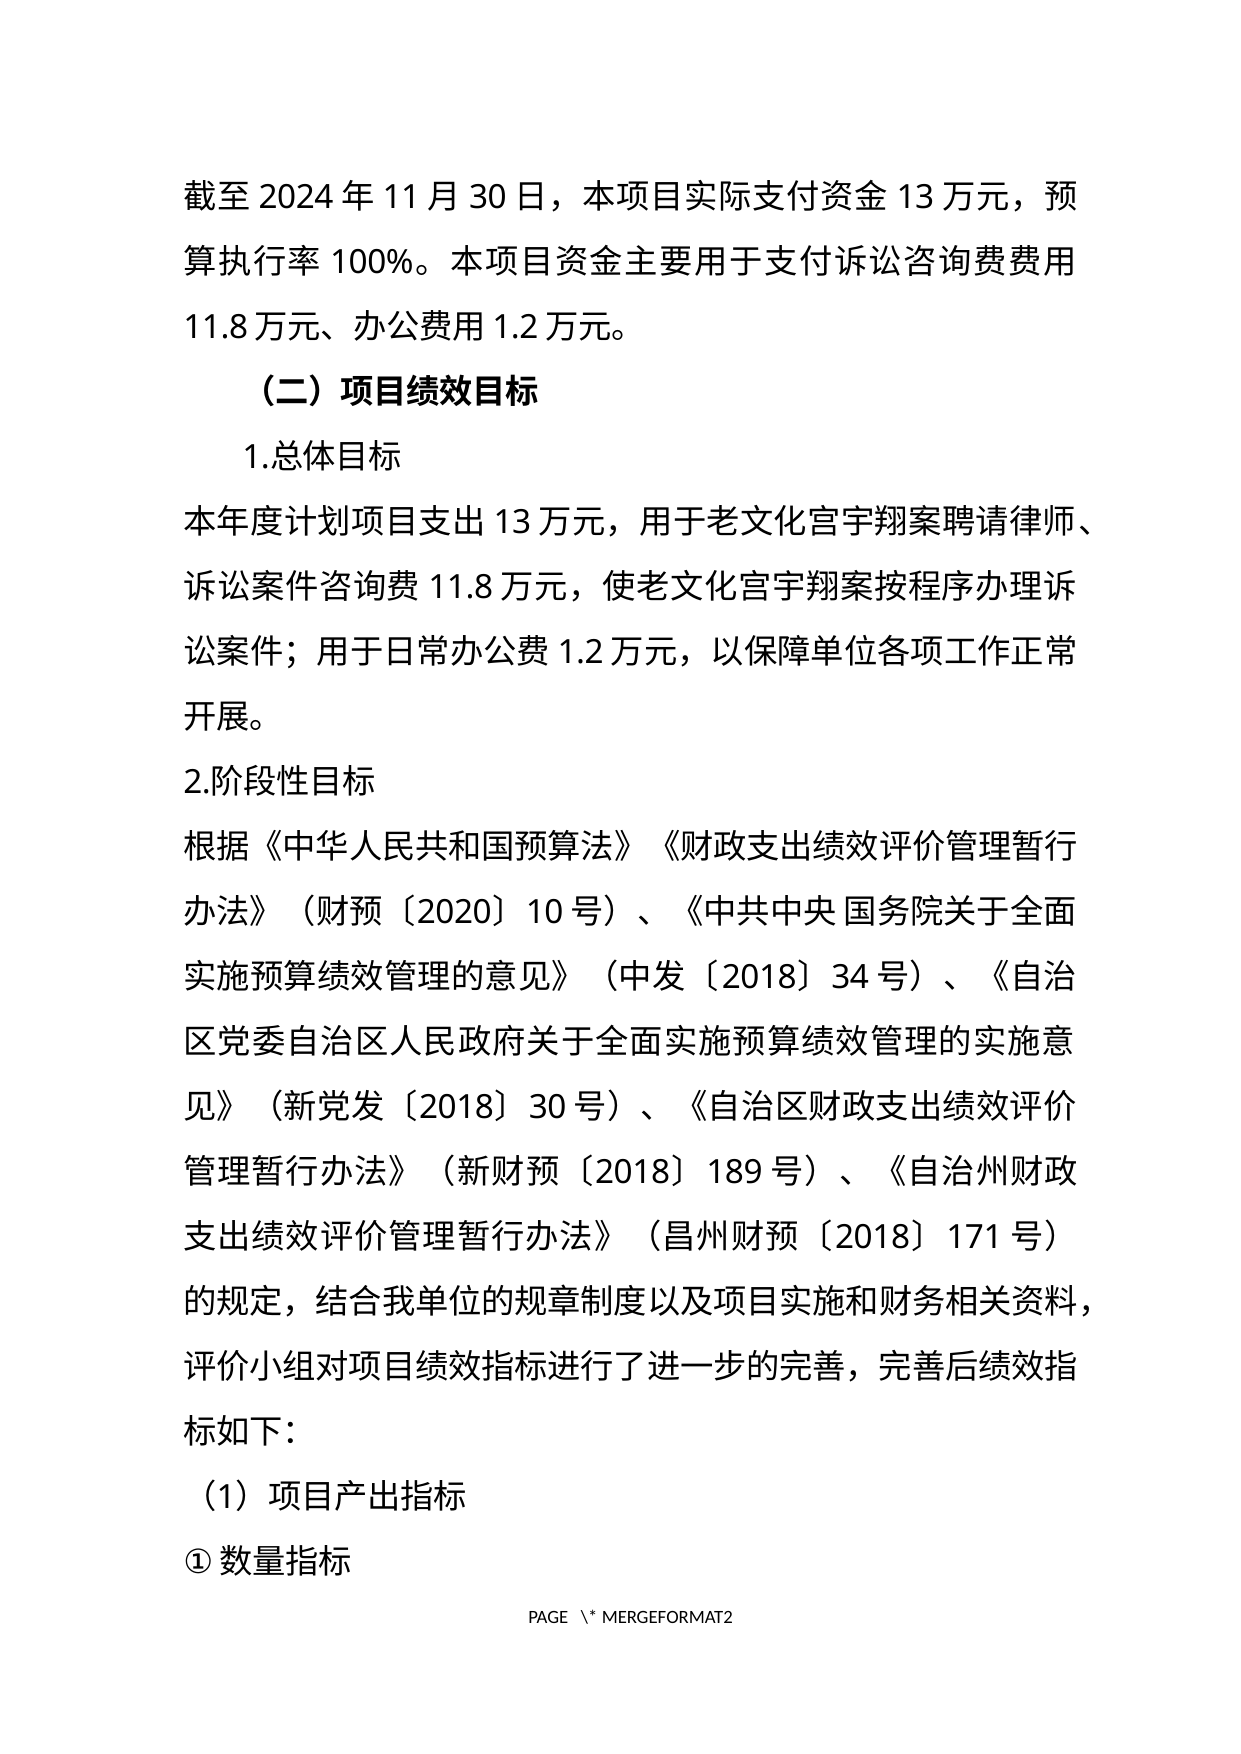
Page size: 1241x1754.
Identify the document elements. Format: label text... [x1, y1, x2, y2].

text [183, 422, 1078, 1592]
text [183, 162, 1078, 357]
text （二）项目绩效目标 [183, 357, 1078, 422]
